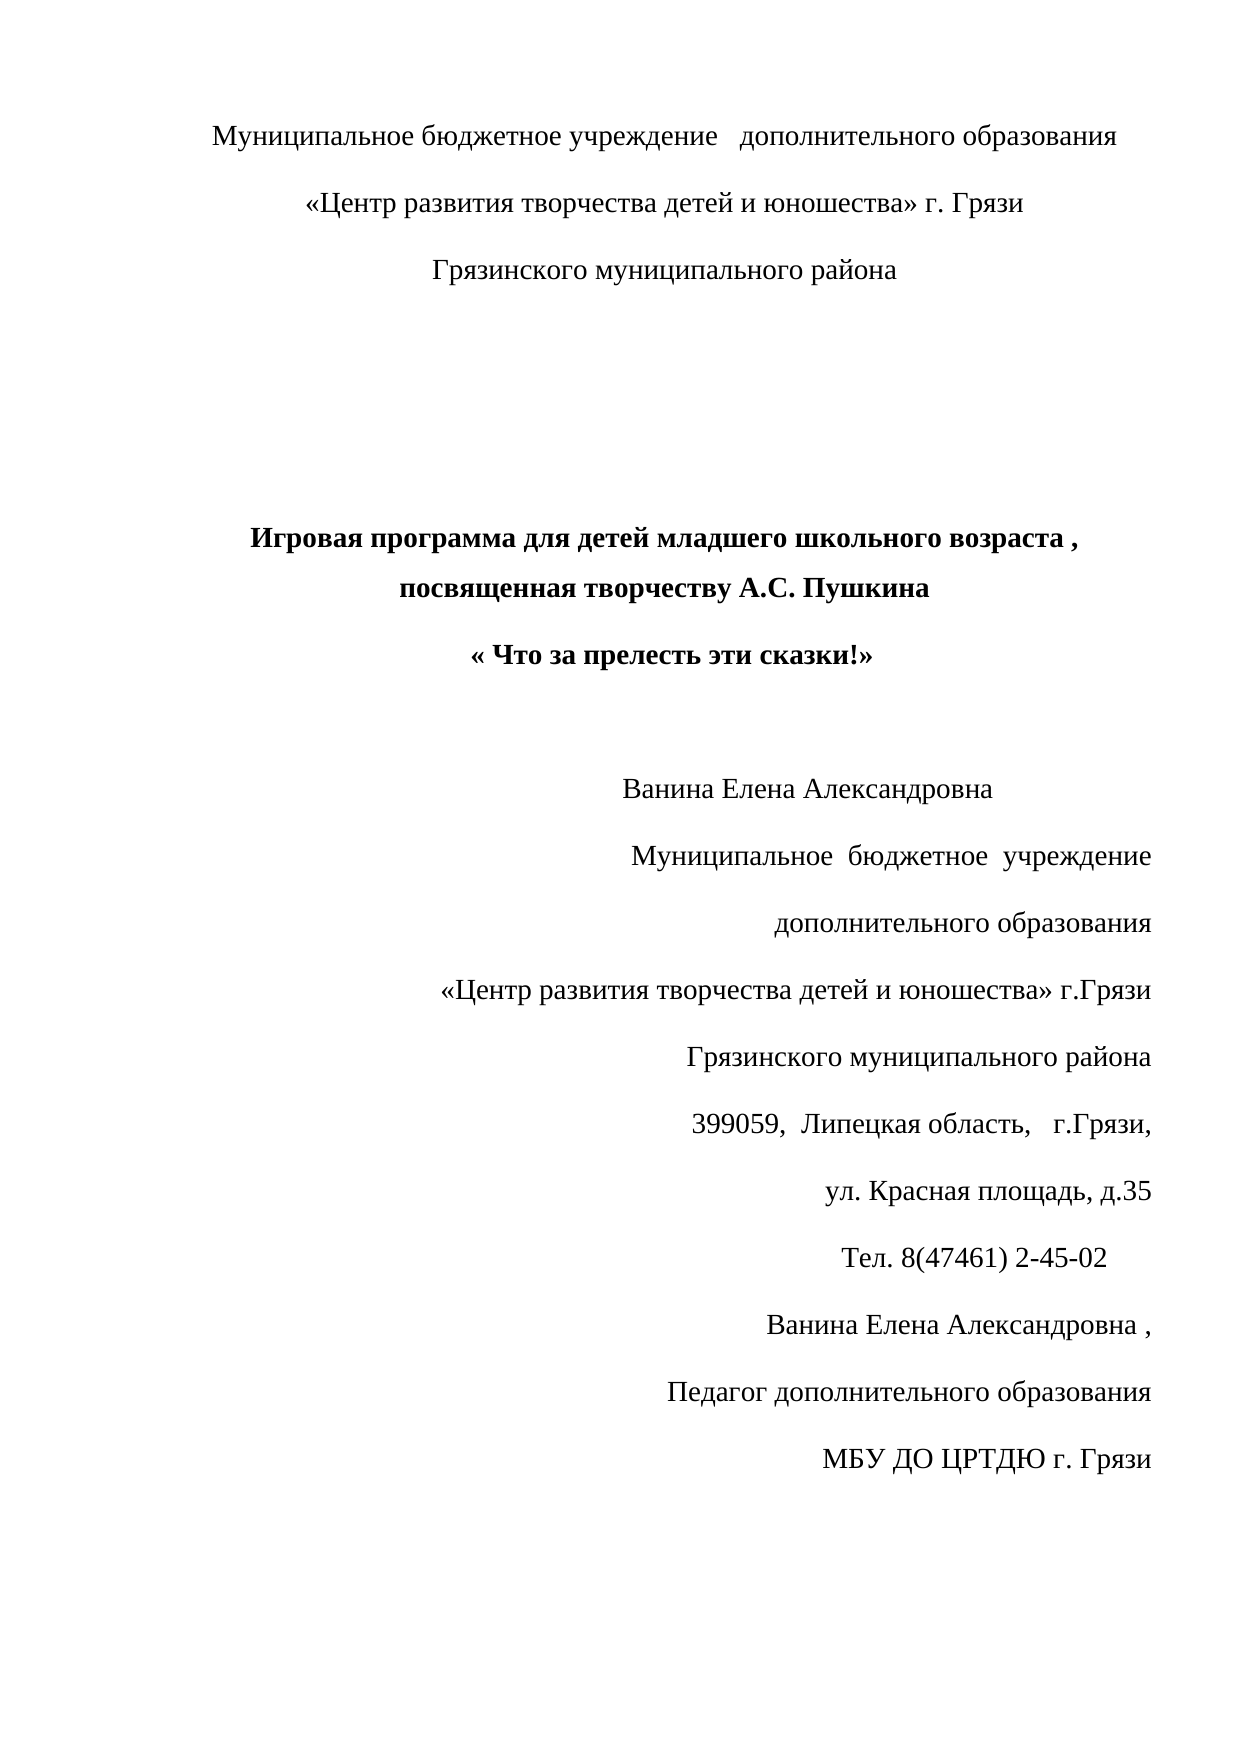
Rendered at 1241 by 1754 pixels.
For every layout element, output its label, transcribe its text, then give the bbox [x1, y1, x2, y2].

text дополнительного образования [177, 905, 1152, 939]
text Тел. 8(47461) 2-45-02 [177, 1240, 1152, 1274]
text «Центр развития творчества детей и юношества» г. Грязи [177, 185, 1152, 219]
text « Что за прелесть эти сказки!» [177, 637, 1152, 671]
text Ванина Елена Александровна , [177, 1307, 1152, 1341]
text МБУ ДО ЦРТДЮ г. Грязи [177, 1441, 1152, 1474]
text «Центр развития творчества детей и юношества» г.Грязи [177, 972, 1152, 1006]
text Игровая программа для детей младшего школьного возраста , посвященная творчеству А.С. Пушкина [177, 520, 1152, 604]
text Грязинского муниципального района [177, 1039, 1152, 1073]
text Педагог дополнительного образования [177, 1374, 1152, 1408]
text Муниципальное бюджетное учреждение [177, 838, 1152, 872]
text Грязинского муниципального района [177, 252, 1152, 286]
text Муниципальное бюджетное учреждение дополнительного образования [177, 118, 1152, 152]
text Ванина Елена Александровна [177, 771, 1152, 805]
text ул. Красная площадь, д.35 [177, 1173, 1152, 1207]
text 399059, Липецкая область, г.Грязи, [177, 1106, 1152, 1140]
